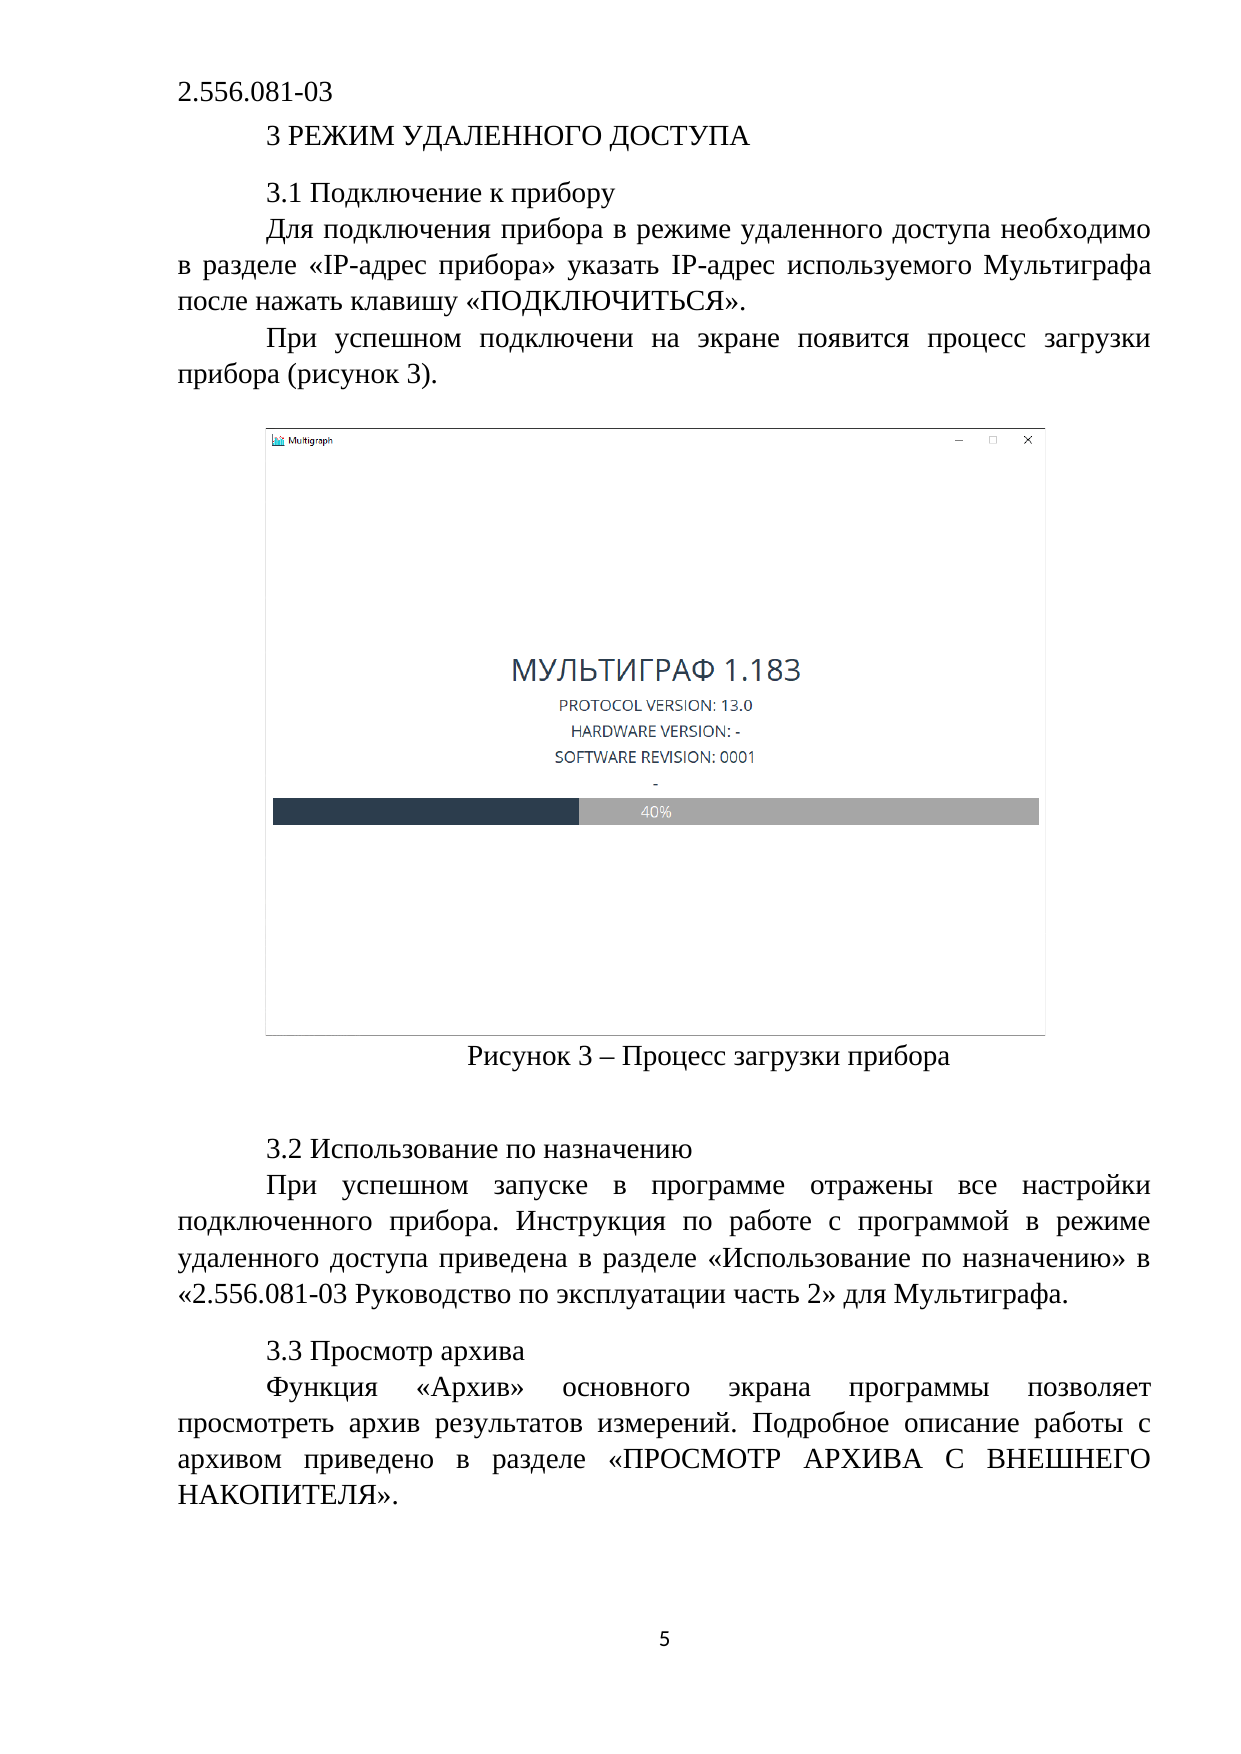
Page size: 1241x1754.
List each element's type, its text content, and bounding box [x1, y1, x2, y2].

text Рисунок 3 – Процесс загрузки прибора [177, 1038, 1152, 1072]
text При успешном подключени на экране появится процесс загрузки прибора (рисунок 3). [177, 320, 1152, 389]
subtitle 3.3 Просмотр архива [177, 1333, 1152, 1366]
text При успешном запуске в программе отражены все настройки подключенного прибора. Инструкция по работе с программой в режиме удаленного доступа приведена в разделе «Использование по назначению» в «2.556.081-03 Руководство по эксплуатации часть 2» для Мультиграфа. [177, 1167, 1152, 1309]
picture [265, 428, 1046, 1036]
subtitle 3.2 Использование по назначению [177, 1131, 1152, 1165]
text Функция «Архив» основного экрана программы позволяет просмотреть архив результатов измерений. Подробное описание работы с архивом приведено в разделе «ПРОСМОТР АРХИВА С ВНЕШНЕГО НАКОПИТЕЛЯ». [177, 1369, 1152, 1511]
subtitle 3 РЕЖИМ УДАЛЕННОГО ДОСТУПА [177, 118, 1152, 152]
subtitle 3.1 Подключение к прибору [177, 175, 1152, 209]
text Для подключения прибора в режиме удаленного доступа необходимо в разделе «IP-адрес прибора» указать IP-адрес используемого Мультиграфа после нажать клавишу «ПОДКЛЮЧИТЬСЯ». [177, 211, 1152, 317]
